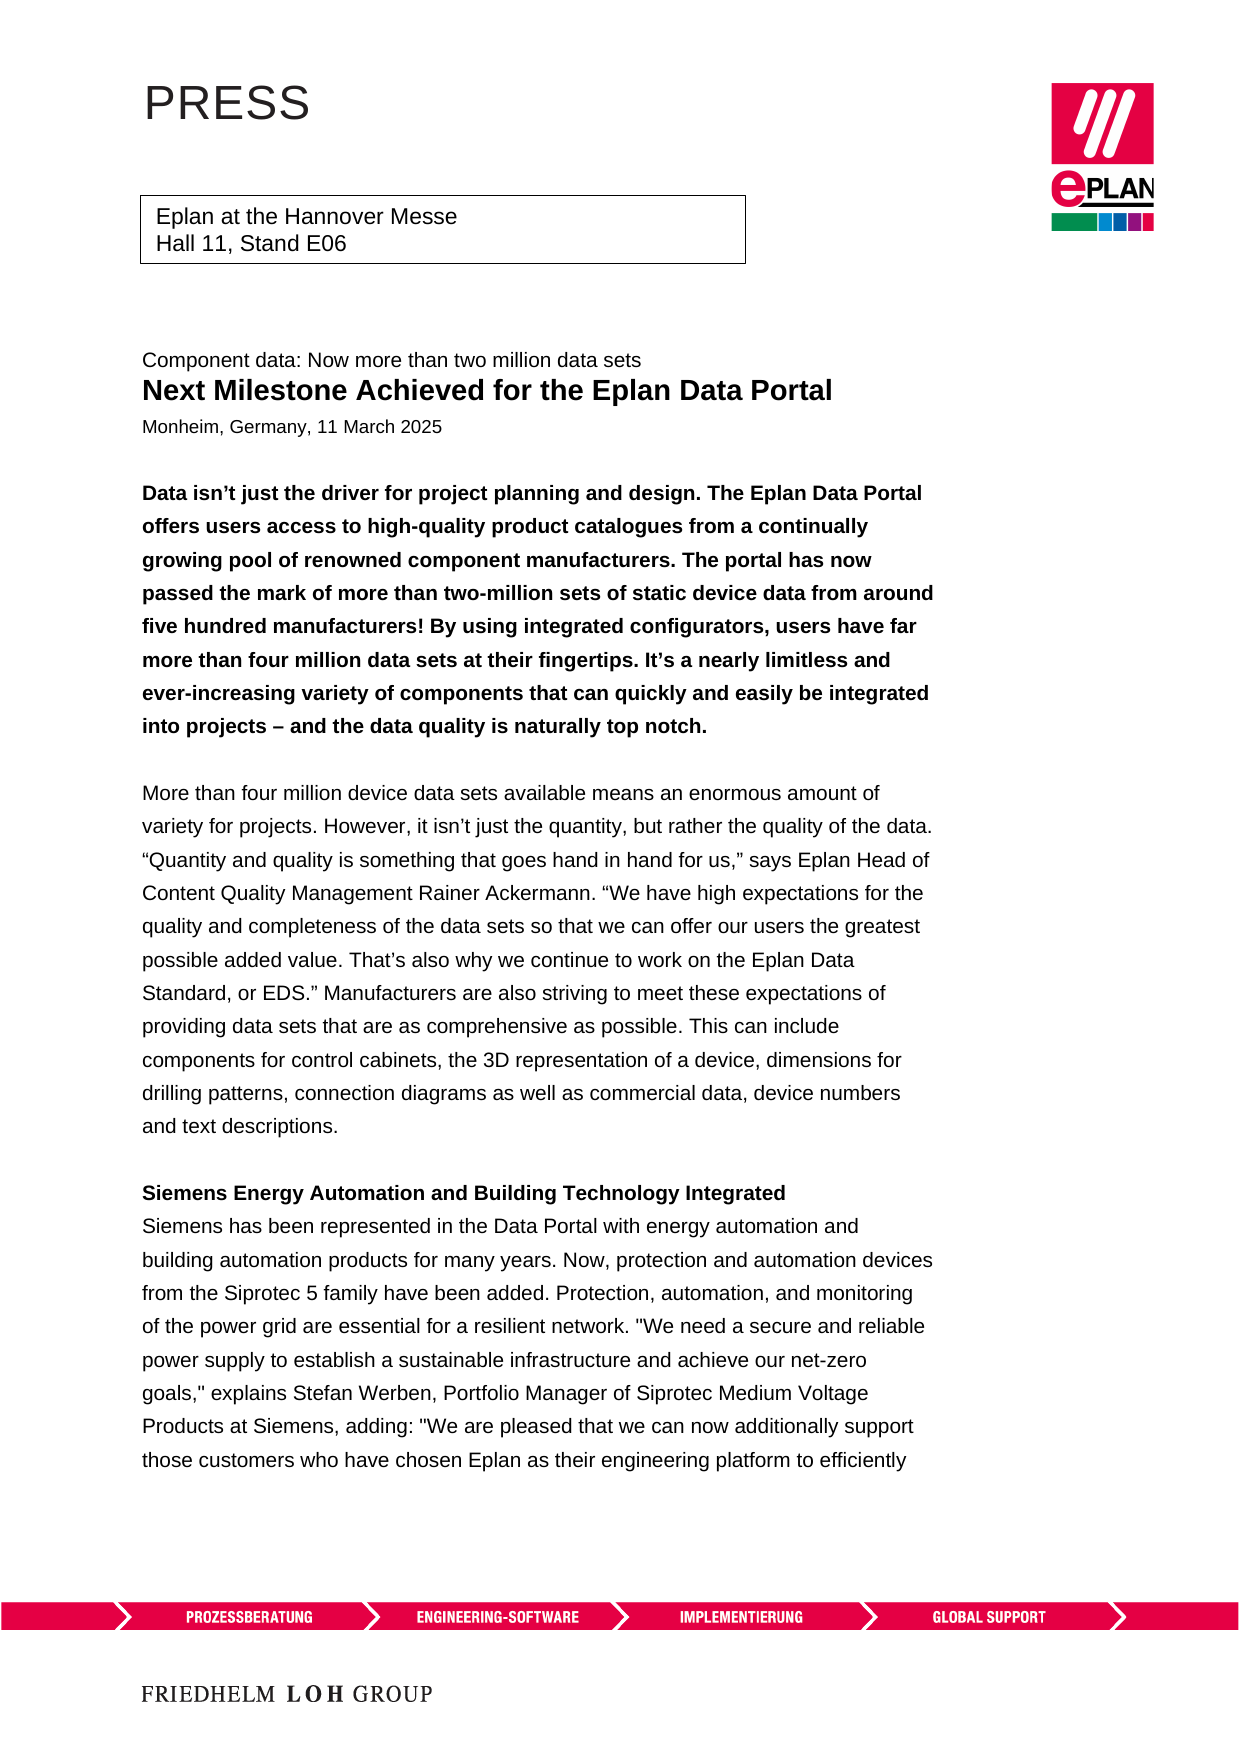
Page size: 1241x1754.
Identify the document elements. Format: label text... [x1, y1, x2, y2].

picture [141, 1685, 432, 1702]
picture [0, 1602, 1238, 1630]
text Next Milestone Achieved for the Eplan Data Portal [142, 374, 936, 407]
text Data isn’t just the driver for project planning and design. The Eplan Data Portal offers users access to high-quality product catalogues from a continually growing pool of renowned component manufacturers. The portal has now passed the mark of more than two-million sets of static device data from around five hundred manufacturers! By using integrated configurators, users have far more than four million data sets at their fingertips. It’s a nearly limitless and ever-increasing variety of components that can quickly and easily be integrated into projects – and the data quality is naturally top notch. [142, 474, 936, 740]
text Siemens Energy Automation and Building Technology Integrated [142, 1174, 936, 1207]
text Component data: Now more than two million data sets [142, 340, 936, 374]
picture [1051, 83, 1154, 230]
text More than four million device data sets available means an enormous amount of variety for projects. However, it isn’t just the quantity, but rather the quality of the data. “Quantity and quality is something that goes hand in hand for us,” says Eplan Head of Content Quality Management Rainer Ackermann. “We have high expectations for the quality and completeness of the data sets so that we can offer our users the greatest possible added value. That’s also why we continue to work on the Eplan Data Standard, or EDS.” Manufacturers are also striving to meet these expectations of providing data sets that are as comprehensive as possible. This can include components for control cabinets, the 3D representation of a device, dimensions for drilling patterns, connection diagrams as well as commercial data, device numbers and text descriptions. [142, 774, 936, 1140]
text Monheim, Germany, 11 March 2025 [142, 407, 936, 440]
